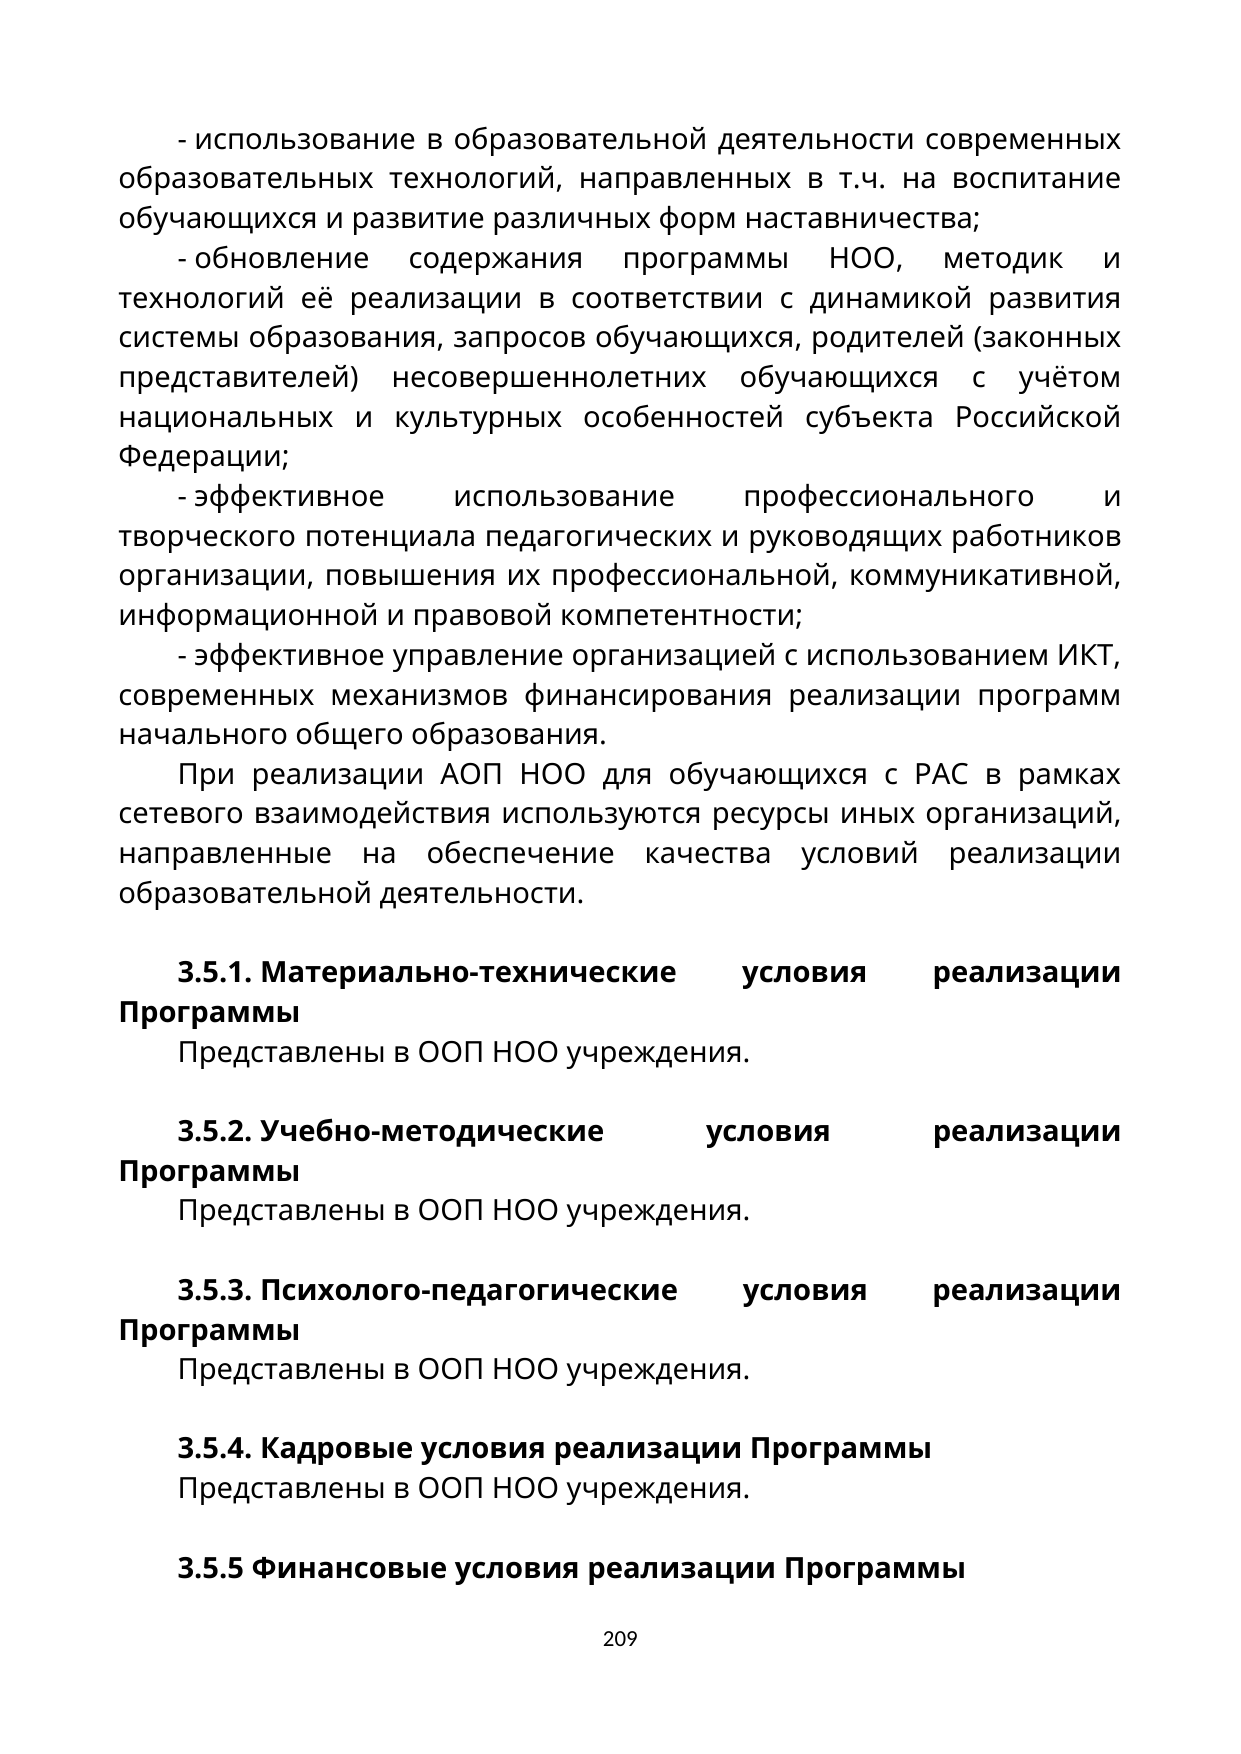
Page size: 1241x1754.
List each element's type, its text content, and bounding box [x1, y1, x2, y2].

text 3.5.4. Кадровые условия реализации Программы [118, 1428, 1122, 1467]
text 3.5.5 Финансовые условия реализации Программы [118, 1547, 1122, 1587]
text Представлены в ООП НОО учреждения. [118, 1467, 1122, 1507]
text - эффективное управление организацией с использованием ИКТ, современных механизмов финансирования реализации программ начального общего образования. [118, 634, 1122, 753]
text При реализации АОП НОО для обучающихся с РАС в рамках сетевого взаимодействия используются ресурсы иных организаций, направленные на обеспечение качества условий реализации образовательной деятельности. [118, 753, 1122, 912]
text Представлены в ООП НОО учреждения. [118, 1031, 1122, 1071]
text 3.5.3. Психолого-педагогические условия реализации Программы [118, 1269, 1122, 1348]
text - использование в образовательной деятельности современных образовательных технологий, направленных в т.ч. на воспитание обучающихся и развитие различных форм наставничества; [118, 118, 1122, 237]
text - обновление содержания программы НОО, методик и технологий её реализации в соответствии с динамикой развития системы образования, запросов обучающихся, родителей (законных представителей) несовершеннолетних обучающихся с учётом национальных и культурных особенностей субъекта Российской Федерации; [118, 237, 1122, 475]
text 3.5.2. Учебно-методические условия реализации Программы [118, 1110, 1122, 1190]
text - эффективное использование профессионального и творческого потенциала педагогических и руководящих работников организации, повышения их профессиональной, коммуникативной, информационной и правовой компетентности; [118, 475, 1122, 634]
text 3.5.1. Материально-технические условия реализации Программы [118, 952, 1122, 1031]
text Представлены в ООП НОО учреждения. [118, 1190, 1122, 1229]
text Представлены в ООП НОО учреждения. [118, 1348, 1122, 1388]
